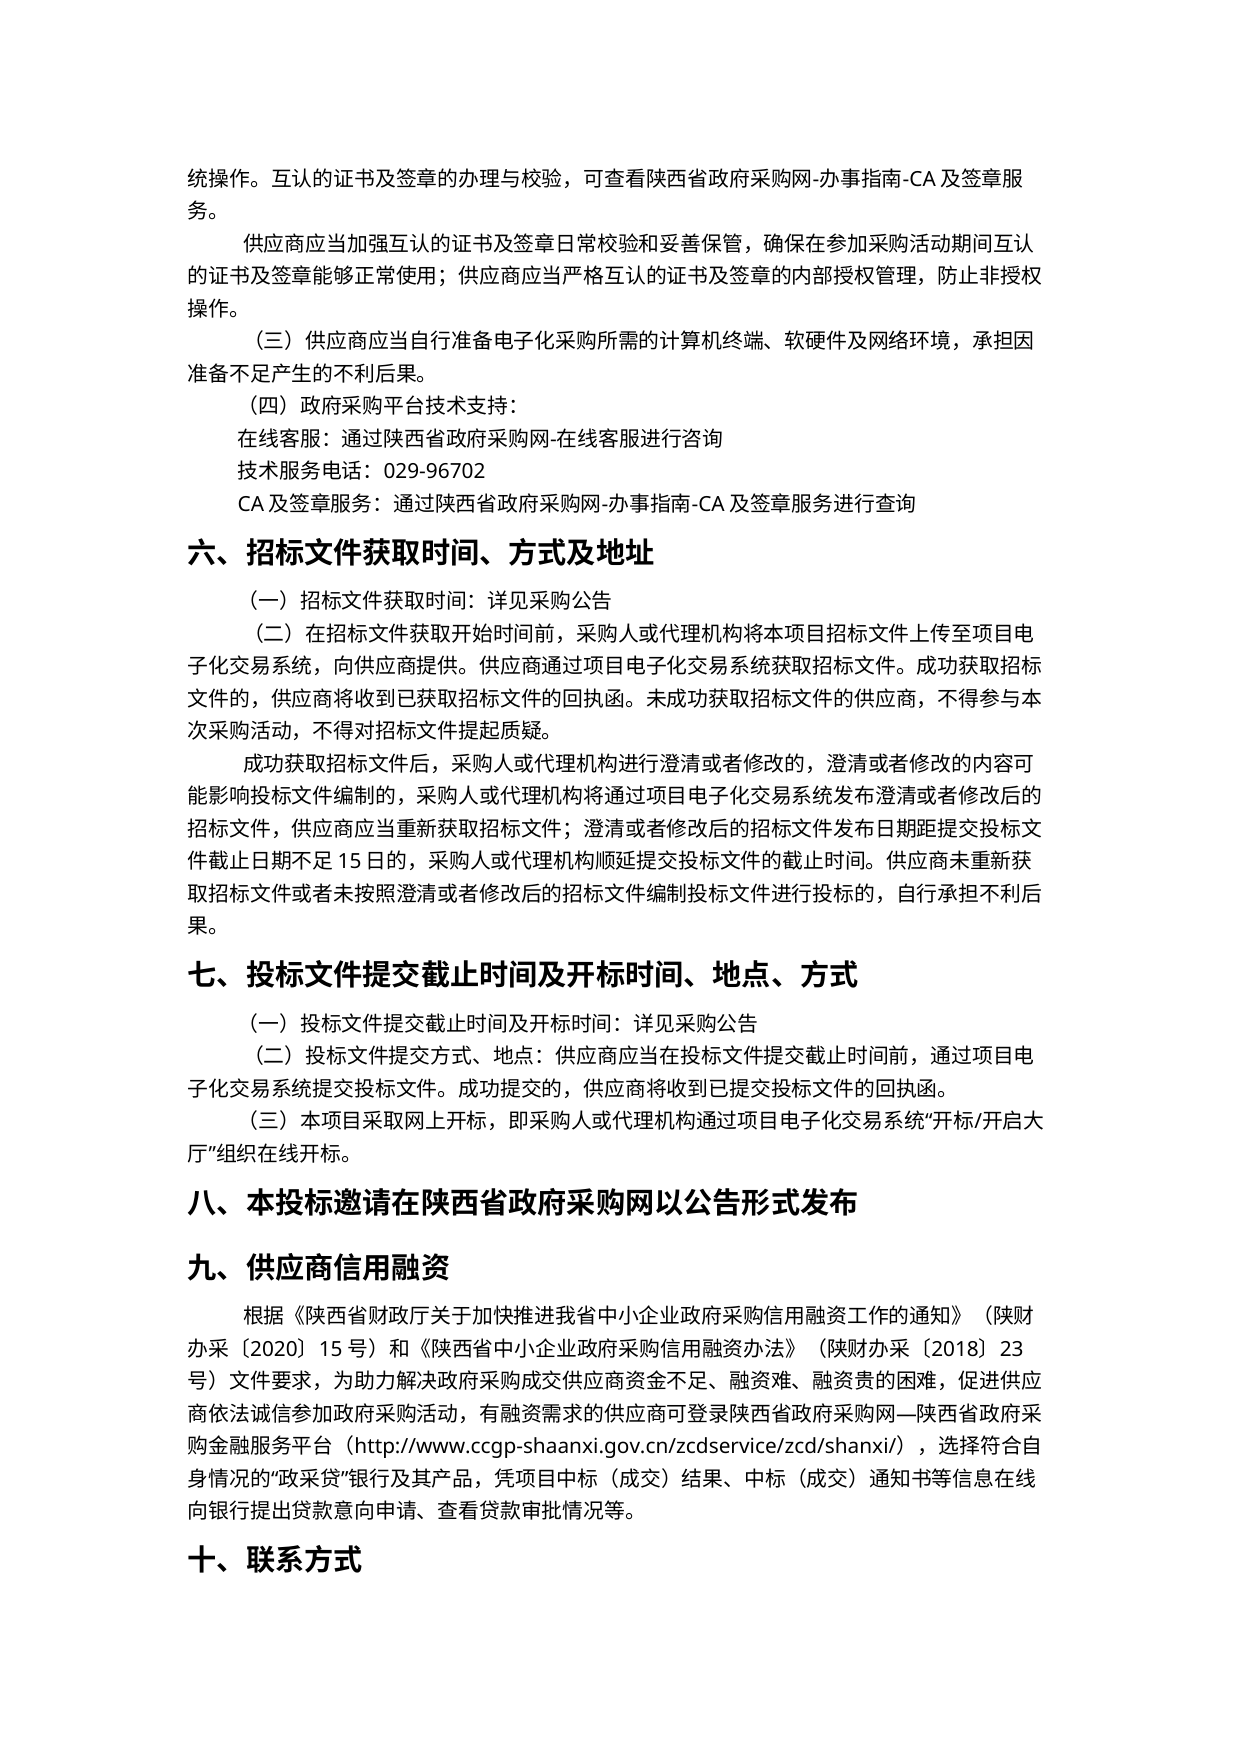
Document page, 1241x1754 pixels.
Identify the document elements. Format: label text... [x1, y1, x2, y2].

text （一）投标文件提交截止时间及开标时间：详见采购公告 [187, 1007, 1053, 1039]
text 六、招标文件获取时间、方式及地址 [187, 519, 1053, 584]
text 根据《陕西省财政厅关于加快推进我省中小企业政府采购信用融资工作的通知》（陕财办采〔2020〕15 号）和《陕西省中小企业政府采购信用融资办法》（陕财办采〔2018〕23 号）文件要求，为助力解决政府采购成交供应商资金不足、融资难、融资贵的困难，促进供应商依法诚信参加政府采购活动，有融资需求的供应商可登录陕西省政府采购网—陕西省政府采购金融服务平台（http://www.ccgp-shaanxi.gov.cn/zcdservice/zcd/shanxi/），选择符合自身情况的“政采贷”银行及其产品，凭项目中标（成交）结果、中标（成交）通知书等信息在线向银行提出贷款意向申请、查看贷款审批情况等。 [187, 1299, 1053, 1527]
text 成功获取招标文件后，采购人或代理机构进行澄清或者修改的，澄清或者修改的内容可能影响投标文件编制的，采购人或代理机构将通过项目电子化交易系统发布澄清或者修改后的招标文件，供应商应当重新获取招标文件；澄清或者修改后的招标文件发布日期距提交投标文件截止日期不足15日的，采购人或代理机构顺延提交投标文件的截止时间。供应商未重新获取招标文件或者未按照澄清或者修改后的招标文件编制投标文件进行投标的，自行承担不利后果。 [187, 747, 1053, 942]
text （一）招标文件获取时间：详见采购公告 [187, 584, 1053, 617]
text 八、本投标邀请在陕西省政府采购网以公告形式发布 [187, 1169, 1053, 1234]
text 技术服务电话：029-96702 [187, 454, 1053, 487]
text 供应商应当加强互认的证书及签章日常校验和妥善保管，确保在参加采购活动期间互认的证书及签章能够正常使用；供应商应当严格互认的证书及签章的内部授权管理，防止非授权操作。 [187, 227, 1053, 324]
text 十、联系方式 [187, 1527, 1053, 1592]
text （四）政府采购平台技术支持： [187, 389, 1053, 422]
text 在线客服：通过陕西省政府采购网-在线客服进行咨询 [187, 422, 1053, 454]
text （二）在招标文件获取开始时间前，采购人或代理机构将本项目招标文件上传至项目电子化交易系统，向供应商提供。供应商通过项目电子化交易系统获取招标文件。成功获取招标文件的，供应商将收到已获取招标文件的回执函。未成功获取招标文件的供应商，不得参与本次采购活动，不得对招标文件提起质疑。 [187, 617, 1053, 747]
text （二）投标文件提交方式、地点：供应商应当在投标文件提交截止时间前，通过项目电子化交易系统提交投标文件。成功提交的，供应商将收到已提交投标文件的回执函。 [187, 1039, 1053, 1104]
text （三）供应商应当自行准备电子化采购所需的计算机终端、软硬件及网络环境，承担因准备不足产生的不利后果。 [187, 324, 1053, 389]
text CA及签章服务：通过陕西省政府采购网-办事指南-CA及签章服务进行查询 [187, 487, 1053, 519]
text （三）本项目采取网上开标，即采购人或代理机构通过项目电子化交易系统“开标/开启大厅”组织在线开标。 [187, 1104, 1053, 1169]
text 七、投标文件提交截止时间及开标时间、地点、方式 [187, 942, 1053, 1007]
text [187, 162, 1053, 227]
text 九、供应商信用融资 [187, 1234, 1053, 1299]
